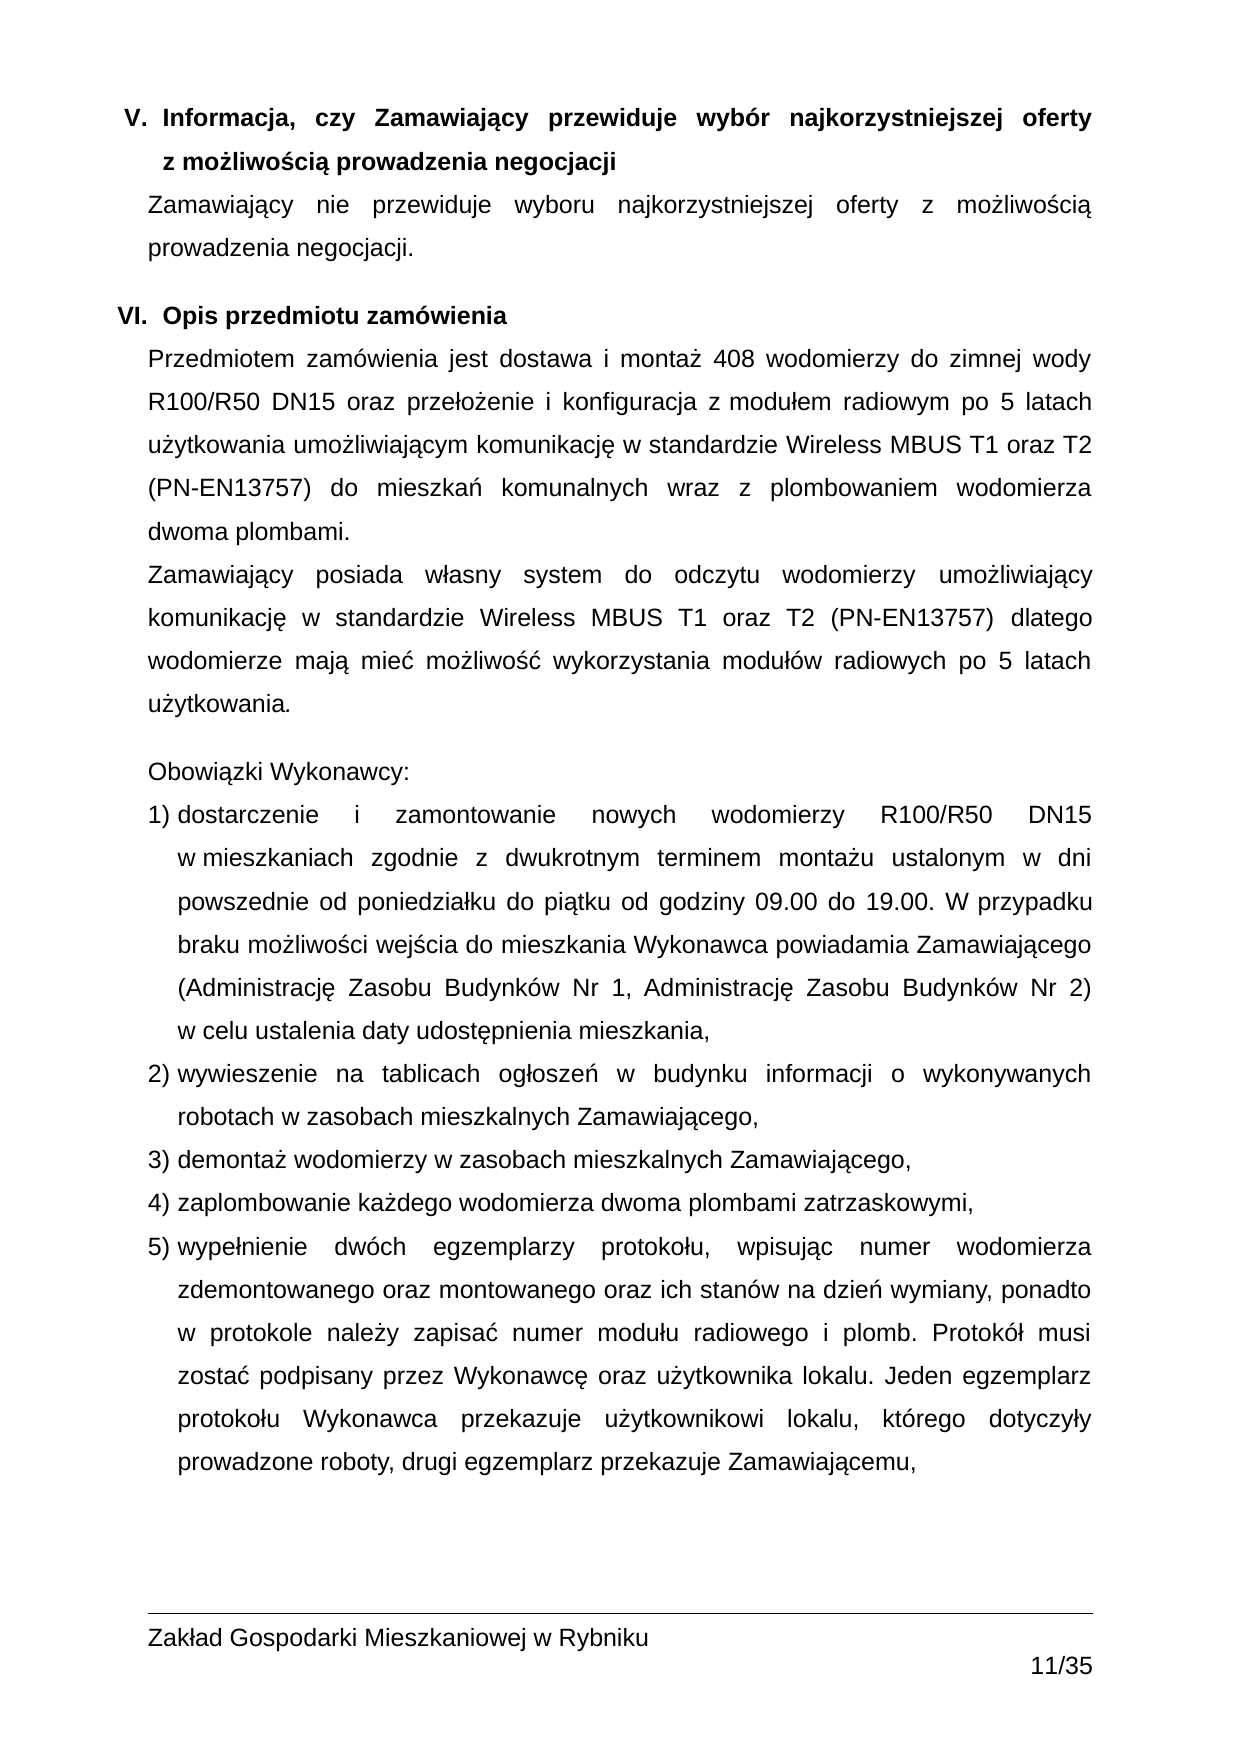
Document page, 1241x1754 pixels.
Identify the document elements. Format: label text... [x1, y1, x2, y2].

subtitle Opis przedmiotu zamówienia [148, 301, 1093, 330]
text Obowiązki Wykonawcy: [148, 757, 1093, 786]
list wypełnienie dwóch egzemplarzy protokołu, wpisując numer wodomierza zdemontowanego oraz montowanego oraz ich stanów na dzień wymiany, ponadto w protokole należy zapisać numer modułu radiowego i plomb. Protokół musi zostać podpisany przez Wykonawcę oraz użytkownika lokalu. Jeden egzemplarz protokołu Wykonawca przekazuje użytkownikowi lokalu, którego dotyczyły prowadzone roboty, drugi egzemplarz przekazuje Zamawiającemu, [148, 1232, 1093, 1476]
list zaplombowanie każdego wodomierza dwoma plombami zatrzaskowymi, [148, 1188, 1093, 1217]
subtitle Informacja, czy Zamawiający przewiduje wybór najkorzystniejszej oferty z możliwością prowadzenia negocjacji [148, 103, 1093, 175]
text Zamawiający posiada własny system do odczytu wodomierzy umożliwiający komunikację w standardzie Wireless MBUS T1 oraz T2 (PN-EN13757) dlatego wodomierze mają mieć możliwość wykorzystania modułów radiowych po 5 latach użytkowania. [148, 560, 1093, 718]
list demontaż wodomierzy w zasobach mieszkalnych Zamawiającego, [148, 1145, 1093, 1174]
text Zamawiający nie przewiduje wyboru najkorzystniejszej oferty z możliwością prowadzenia negocjacji. [148, 190, 1093, 262]
list wywieszenie na tablicach ogłoszeń w budynku informacji o wykonywanych robotach w zasobach mieszkalnych Zamawiającego, [148, 1059, 1093, 1131]
list dostarczenie i zamontowanie nowych wodomierzy R100/R50 DN15 w mieszkaniach zgodnie z dwukrotnym terminem montażu ustalonym w dni powszednie od poniedziałku do piątku od godziny 09.00 do 19.00. W przypadku braku możliwości wejścia do mieszkania Wykonawca powiadamia Zamawiającego (Administrację Zasobu Budynków Nr 1, Administrację Zasobu Budynków Nr 2) w celu ustalenia daty udostępnienia mieszkania, [148, 800, 1093, 1045]
text Przedmiotem zamówienia jest dostawa i montaż 408 wodomierzy do zimnej wody R100/R50 DN15 oraz przełożenie i konfiguracja z modułem radiowym po 5 latach użytkowania umożliwiającym komunikację w standardzie Wireless MBUS T1 oraz T2 (PN-EN13757) do mieszkań komunalnych wraz z plombowaniem wodomierza dwoma plombami. [148, 344, 1093, 545]
